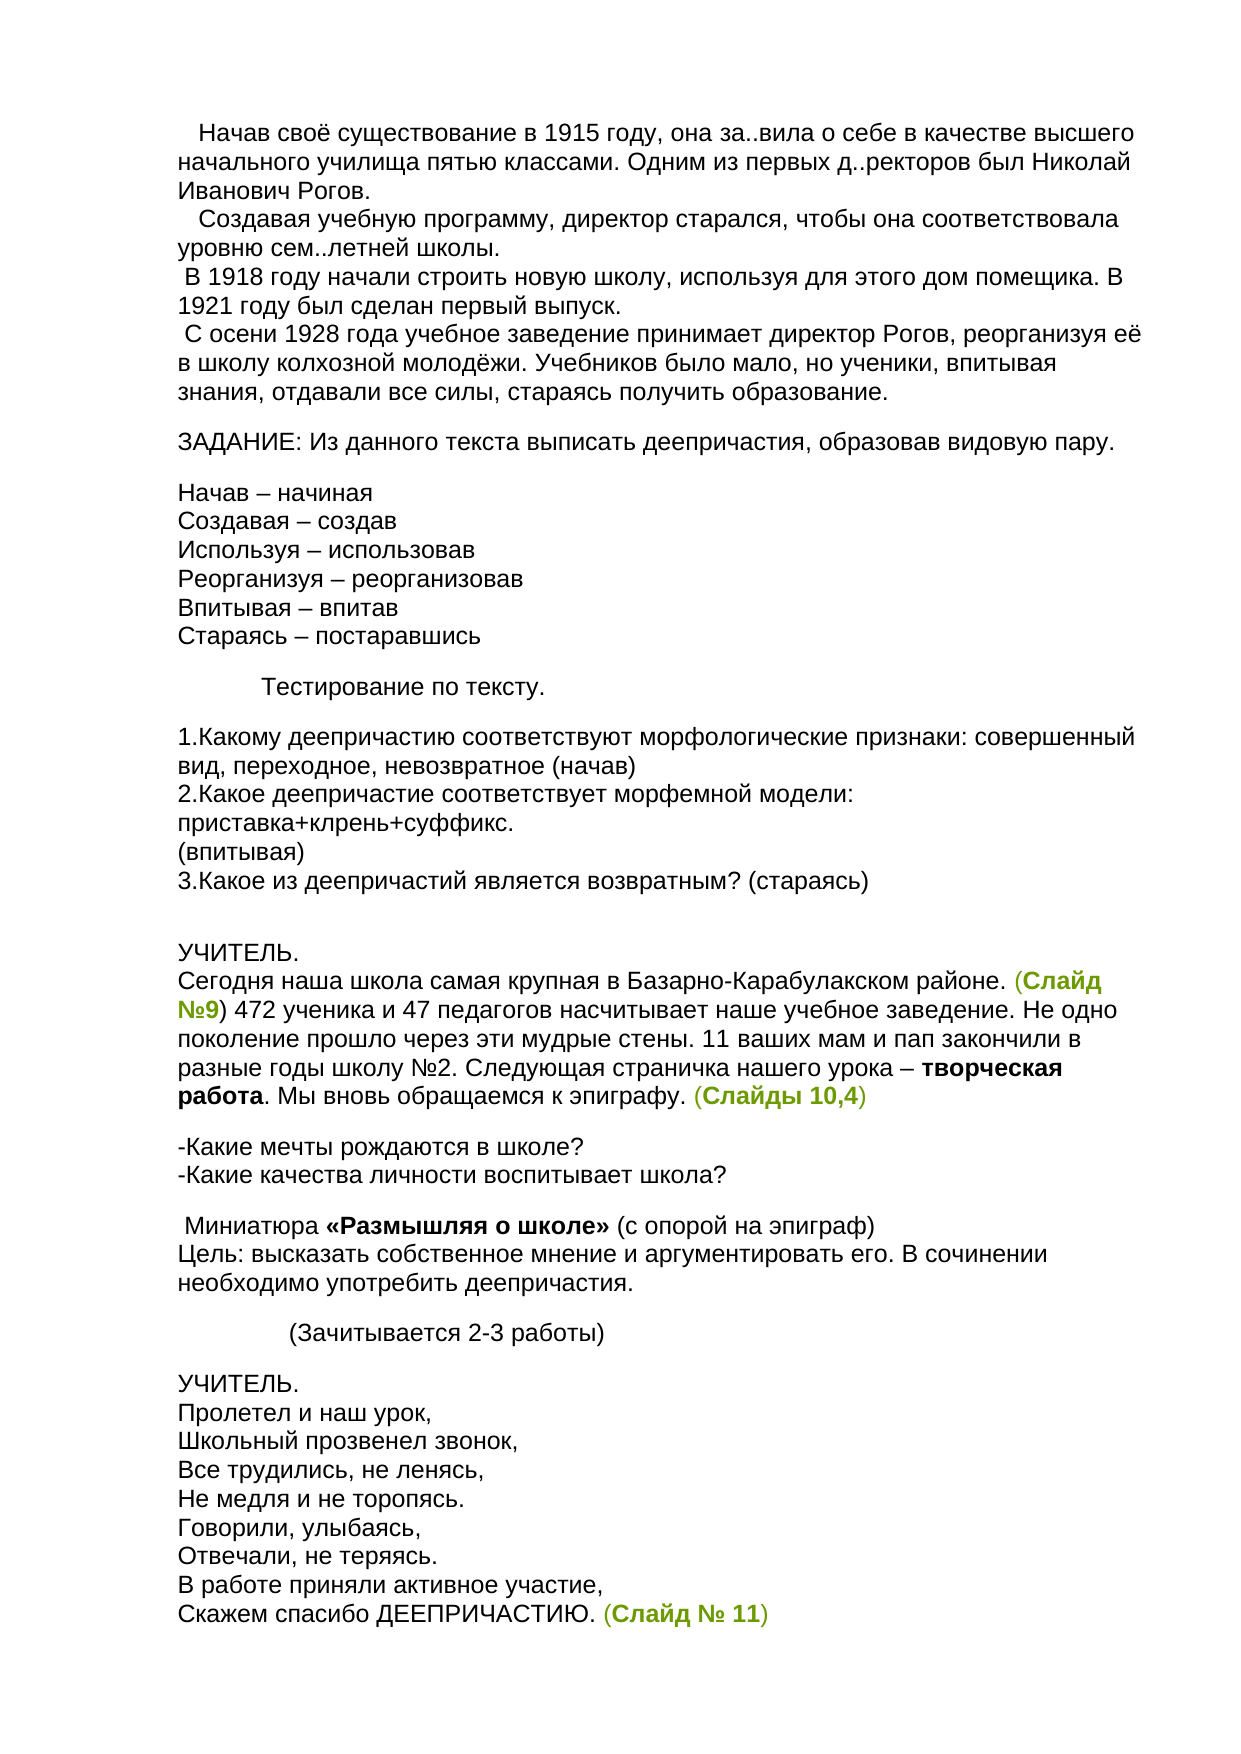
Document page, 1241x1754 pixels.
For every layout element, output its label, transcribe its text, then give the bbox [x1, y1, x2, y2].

text Начав – начиная [177, 477, 1152, 506]
text С осени 1928 года учебное заведение принимает директор Рогов, реорганизуя её в школу колхозной молодёжи. Учебников было мало, но ученики, впитывая знания, отдавали все силы, стараясь получить образование. [177, 319, 1152, 406]
text В 1918 году начали строить новую школу, используя для этого дом помещика. В 1921 году был сделан первый выпуск. [177, 262, 1152, 319]
text Впитывая – впитав [177, 592, 1152, 621]
text -Какие мечты рождаются в школе? [177, 1132, 1152, 1160]
text 1.Какому деепричастию соответствуют морфологические признаки: совершенный вид, переходное, невозвратное (начав) [177, 722, 1152, 779]
text Все трудились, не ленясь, [177, 1455, 1152, 1484]
text Отвечали, не теряясь. [177, 1541, 1152, 1570]
text УЧИТЕЛЬ. [177, 1369, 1152, 1397]
text Создавая учебную программу, директор старался, чтобы она соответствовала уровню сем..летней школы. [177, 204, 1152, 262]
text Создавая – создав [177, 506, 1152, 535]
text В работе приняли активное участие, [177, 1570, 1152, 1599]
text УЧИТЕЛЬ. [177, 937, 1152, 966]
text Пролетел и наш урок, [177, 1397, 1152, 1426]
text Говорили, улыбаясь, [177, 1512, 1152, 1541]
text (Зачитывается 2-3 работы) [177, 1318, 1152, 1347]
text Скажем спасибо ДЕЕПРИЧАСТИЮ. (Слайд № 11) [177, 1599, 1152, 1627]
text Стараясь – постаравшись [177, 621, 1152, 650]
text Тестирование по тексту. [177, 672, 1152, 700]
text Не медля и не торопясь. [177, 1484, 1152, 1512]
text -Какие качества личности воспитывает школа? [177, 1160, 1152, 1189]
text Начав своё существование в 1915 году, она за..вила о себе в качестве высшего начального училища пятью классами. Одним из первых д..ректоров был Николай Иванович Рогов. [177, 118, 1152, 204]
text Цель: высказать собственное мнение и аргументировать его. В сочинении необходимо употребить деепричастия. [177, 1239, 1152, 1297]
text Реорганизуя – реорганизовав [177, 564, 1152, 592]
text Используя – использовав [177, 535, 1152, 564]
text Сегодня наша школа самая крупная в Базарно-Карабулакском районе. (Слайд №9) 472 ученика и 47 педагогов насчитывает наше учебное заведение. Не одно поколение прошло через эти мудрые стены. 11 ваших мам и пап закончили в разные годы школу №2. Следующая страничка нашего урока – творческая работа. Мы вновь обращаемся к эпиграфу. (Слайды 10,4) [177, 966, 1152, 1110]
text Школьный прозвенел звонок, [177, 1426, 1152, 1455]
text ЗАДАНИЕ: Из данного текста выписать деепричастия, образовав видовую пару. [177, 427, 1152, 456]
text Миниатюра «Размышляя о школе» (с опорой на эпиграф) [177, 1211, 1152, 1239]
text (впитывая) [177, 837, 1152, 866]
text 2.Какое деепричастие соответствует морфемной модели: приставка+клрень+суффикс. [177, 779, 1152, 837]
text 3.Какое из деепричастий является возвратным? (стараясь) [177, 866, 1152, 894]
